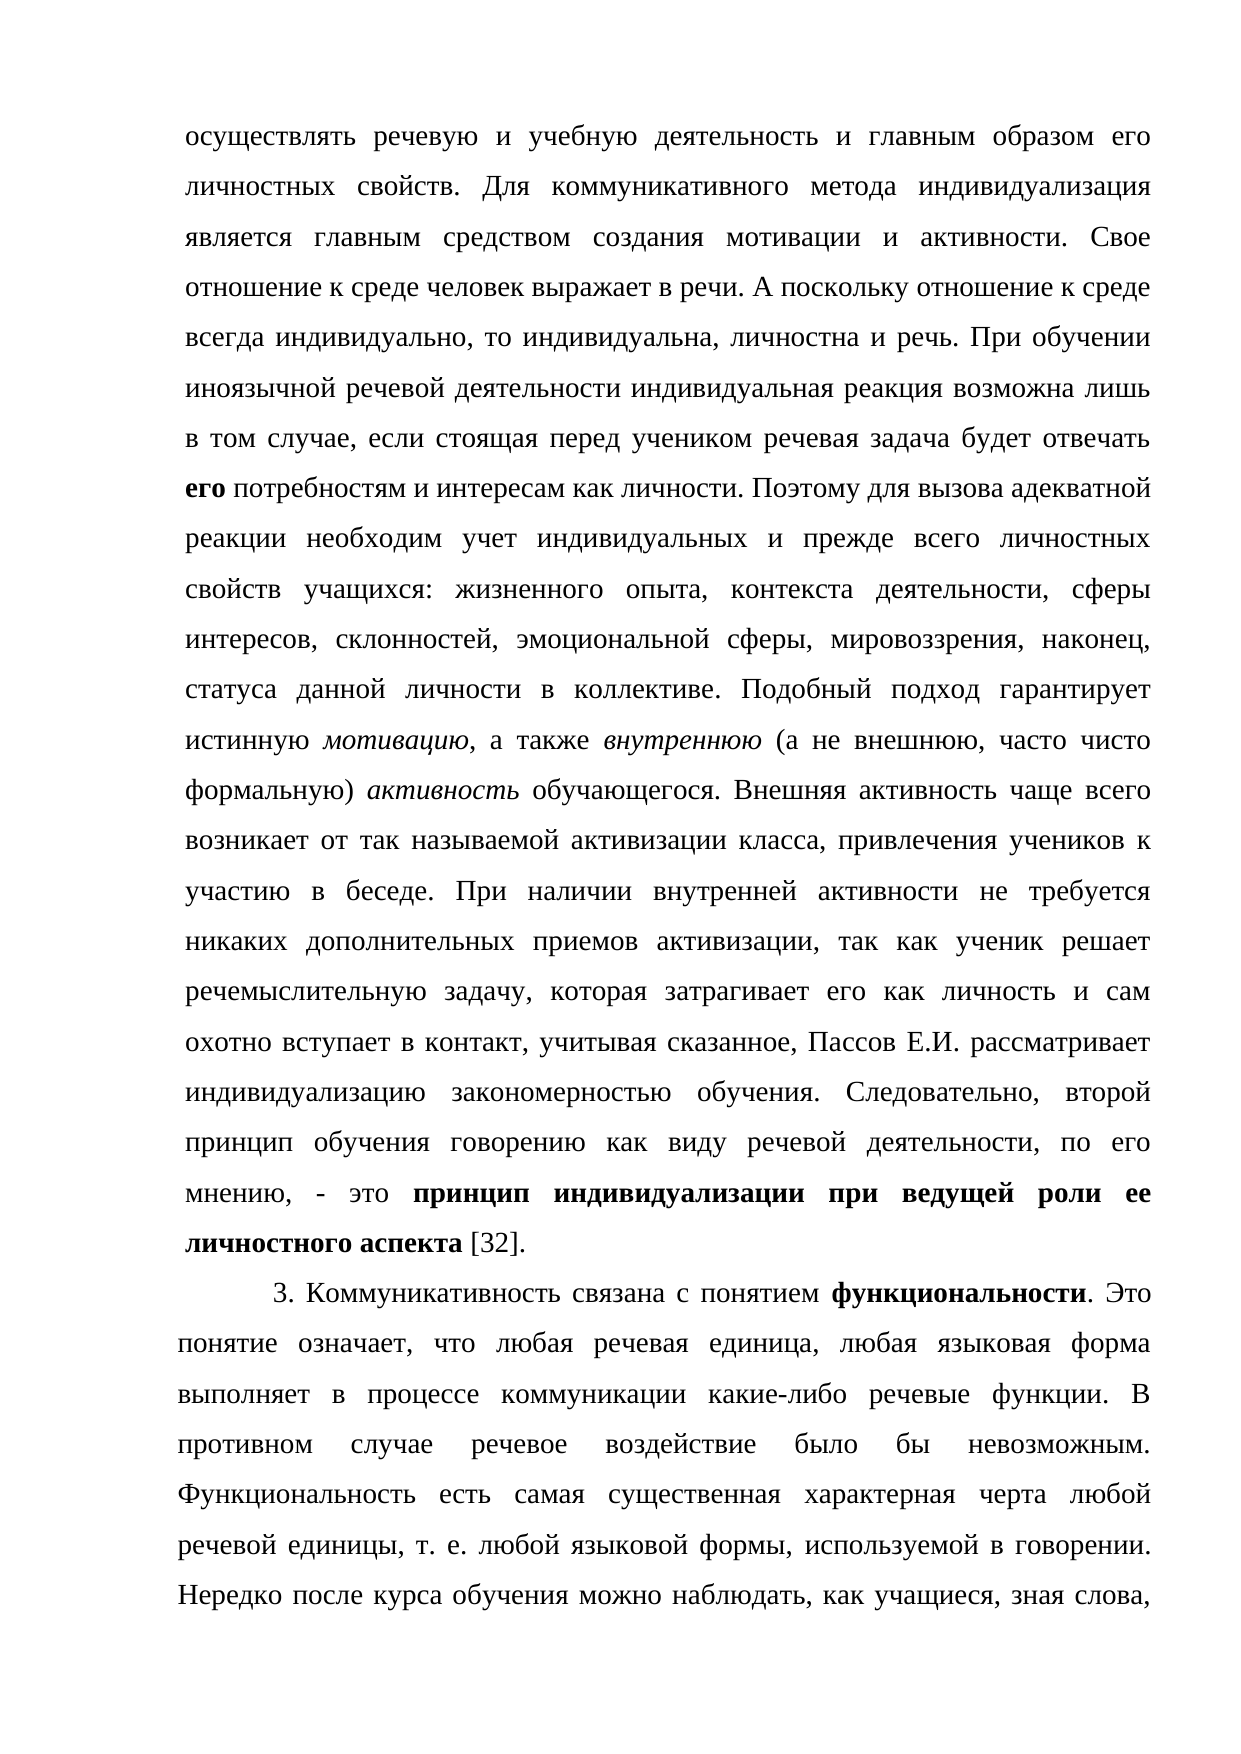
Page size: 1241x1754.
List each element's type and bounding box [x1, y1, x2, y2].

text [177, 1275, 1152, 1611]
text [185, 118, 1152, 1258]
